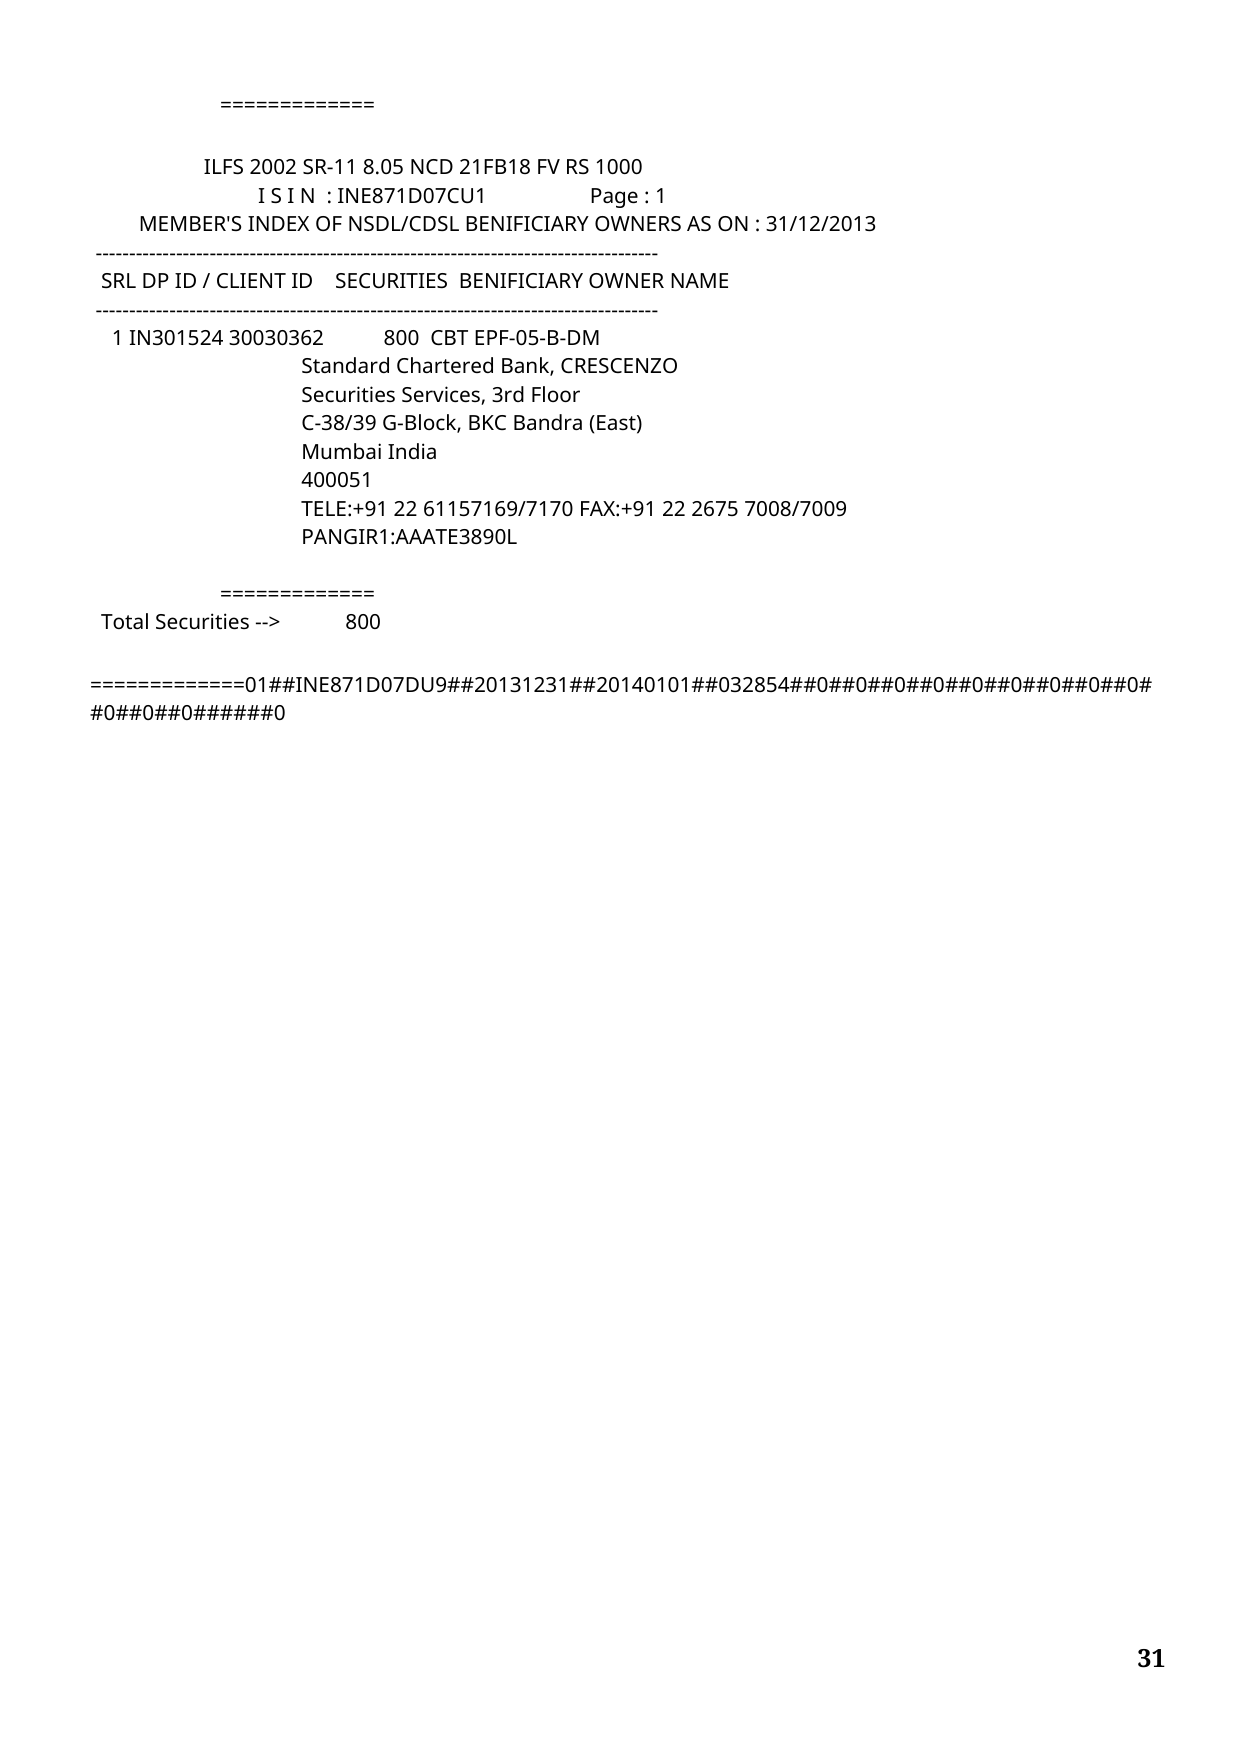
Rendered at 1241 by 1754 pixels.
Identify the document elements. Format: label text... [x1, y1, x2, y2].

text C-38/39 G-Block, BKC Bandra (East) [90, 408, 1165, 437]
text I S I N : INE871D07CU1 Page : 1 [90, 181, 1165, 209]
text ============= [90, 579, 1165, 607]
text =============01##INE871D07DU9##20131231##20140101##032854##0##0##0##0##0##0##0##0##0##0##0##0######0 [90, 636, 1165, 727]
text ILFS 2002 SR-11 8.05 NCD 21FB18 FV RS 1000 [90, 152, 1165, 181]
text Standard Chartered Bank, CRESCENZO [90, 352, 1165, 380]
text ------------------------------------------------------------------------------------ [90, 295, 1165, 323]
text PANGIR1:AAATE3890L [90, 522, 1165, 551]
text ============= [90, 90, 1165, 152]
text TELE:+91 22 61157169/7170 FAX:+91 22 2675 7008/7009 [90, 494, 1165, 522]
text ------------------------------------------------------------------------------------ [90, 238, 1165, 266]
text 1 IN301524 30030362 800 CBT EPF-05-B-DM [90, 323, 1165, 352]
text MEMBER'S INDEX OF NSDL/CDSL BENIFICIARY OWNERS AS ON : 31/12/2013 [90, 209, 1165, 238]
text 400051 [90, 465, 1165, 494]
text SRL DP ID / CLIENT ID SECURITIES BENIFICIARY OWNER NAME [90, 266, 1165, 295]
text Mumbai India [90, 437, 1165, 465]
text Securities Services, 3rd Floor [90, 380, 1165, 408]
text Total Securities --> 800 [90, 607, 1165, 636]
